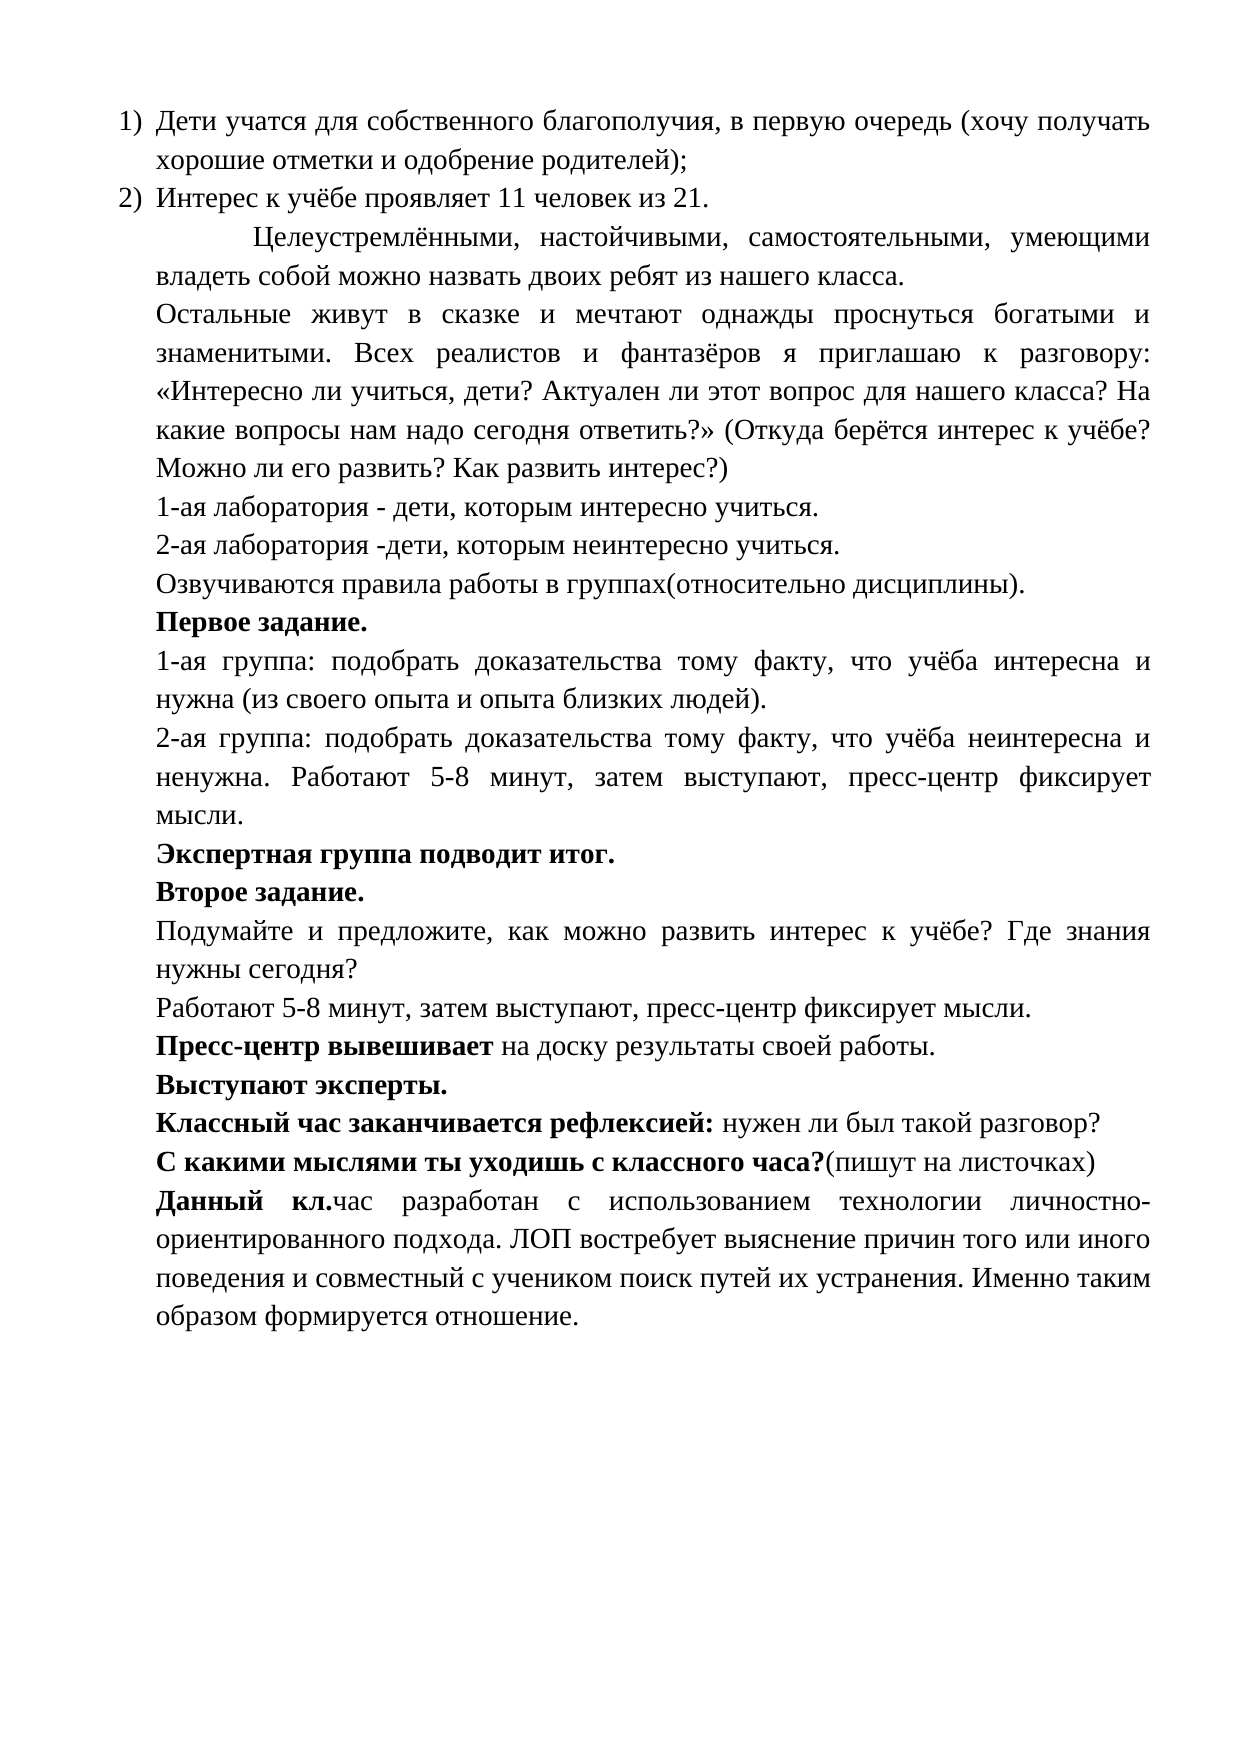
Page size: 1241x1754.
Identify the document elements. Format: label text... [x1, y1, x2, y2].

list Подумайте и предложите, как можно развить интерес к учёбе? Где знания нужны сегодня? [156, 913, 1152, 985]
list Пресс-центр вывешивает на доску результаты своей работы. [156, 1028, 1152, 1062]
list Озвучиваются правила работы в группах(относительно дисциплины). [156, 566, 1152, 599]
list 2-ая лаборатория -дети, которым неинтересно учиться. [156, 527, 1152, 561]
list Классный час заканчивается рефлексией: нужен ли был такой разговор? [156, 1106, 1152, 1139]
list Целеустремлёнными, настойчивыми, самостоятельными, умеющими владеть собой можно назвать двоих ребят из нашего класса. [156, 219, 1152, 291]
list Работают 5-8 минут, затем выступают, пресс-центр фиксирует мысли. [156, 990, 1152, 1023]
list 1-ая группа: подобрать доказательства тому факту, что учёба интересна и нужна (из своего опыта и опыта близких людей). [156, 643, 1152, 715]
list С какими мыслями ты уходишь с классного часа?(пишут на листочках) [156, 1144, 1152, 1178]
list Первое задание. [156, 604, 1152, 638]
list Второе задание. [156, 874, 1152, 908]
list 1-ая лаборатория - дети, которым интересно учиться. [156, 489, 1152, 522]
list Дети учатся для собственного благополучия, в первую очередь (хочу получать хорошие отметки и одобрение родителей); [118, 103, 1152, 176]
list Данный кл.час разработан с использованием технологии личностно-ориентированного подхода. ЛОП востребует выяснение причин того или иного поведения и совместный с учеником поиск путей их устранения. Именно таким образом формируется отношение. [156, 1183, 1152, 1332]
list Интерес к учёбе проявляет 11 человек из 21. [118, 181, 1152, 214]
list Выступают эксперты. [156, 1067, 1152, 1101]
list Экспертная группа подводит итог. [156, 836, 1152, 869]
list 2-ая группа: подобрать доказательства тому факту, что учёба неинтересна и ненужна. Работают 5-8 минут, затем выступают, пресс-центр фиксирует мысли. [156, 720, 1152, 831]
list Остальные живут в сказке и мечтают однажды проснуться богатыми и знаменитыми. Всех реалистов и фантазёров я приглашаю к разговору: «Интересно ли учиться, дети? Актуален ли этот вопрос для нашего класса? На какие вопросы нам надо сегодня ответить?» (Откуда берётся интерес к учёбе? Можно ли его развить? Как развить интерес?) [156, 296, 1152, 484]
